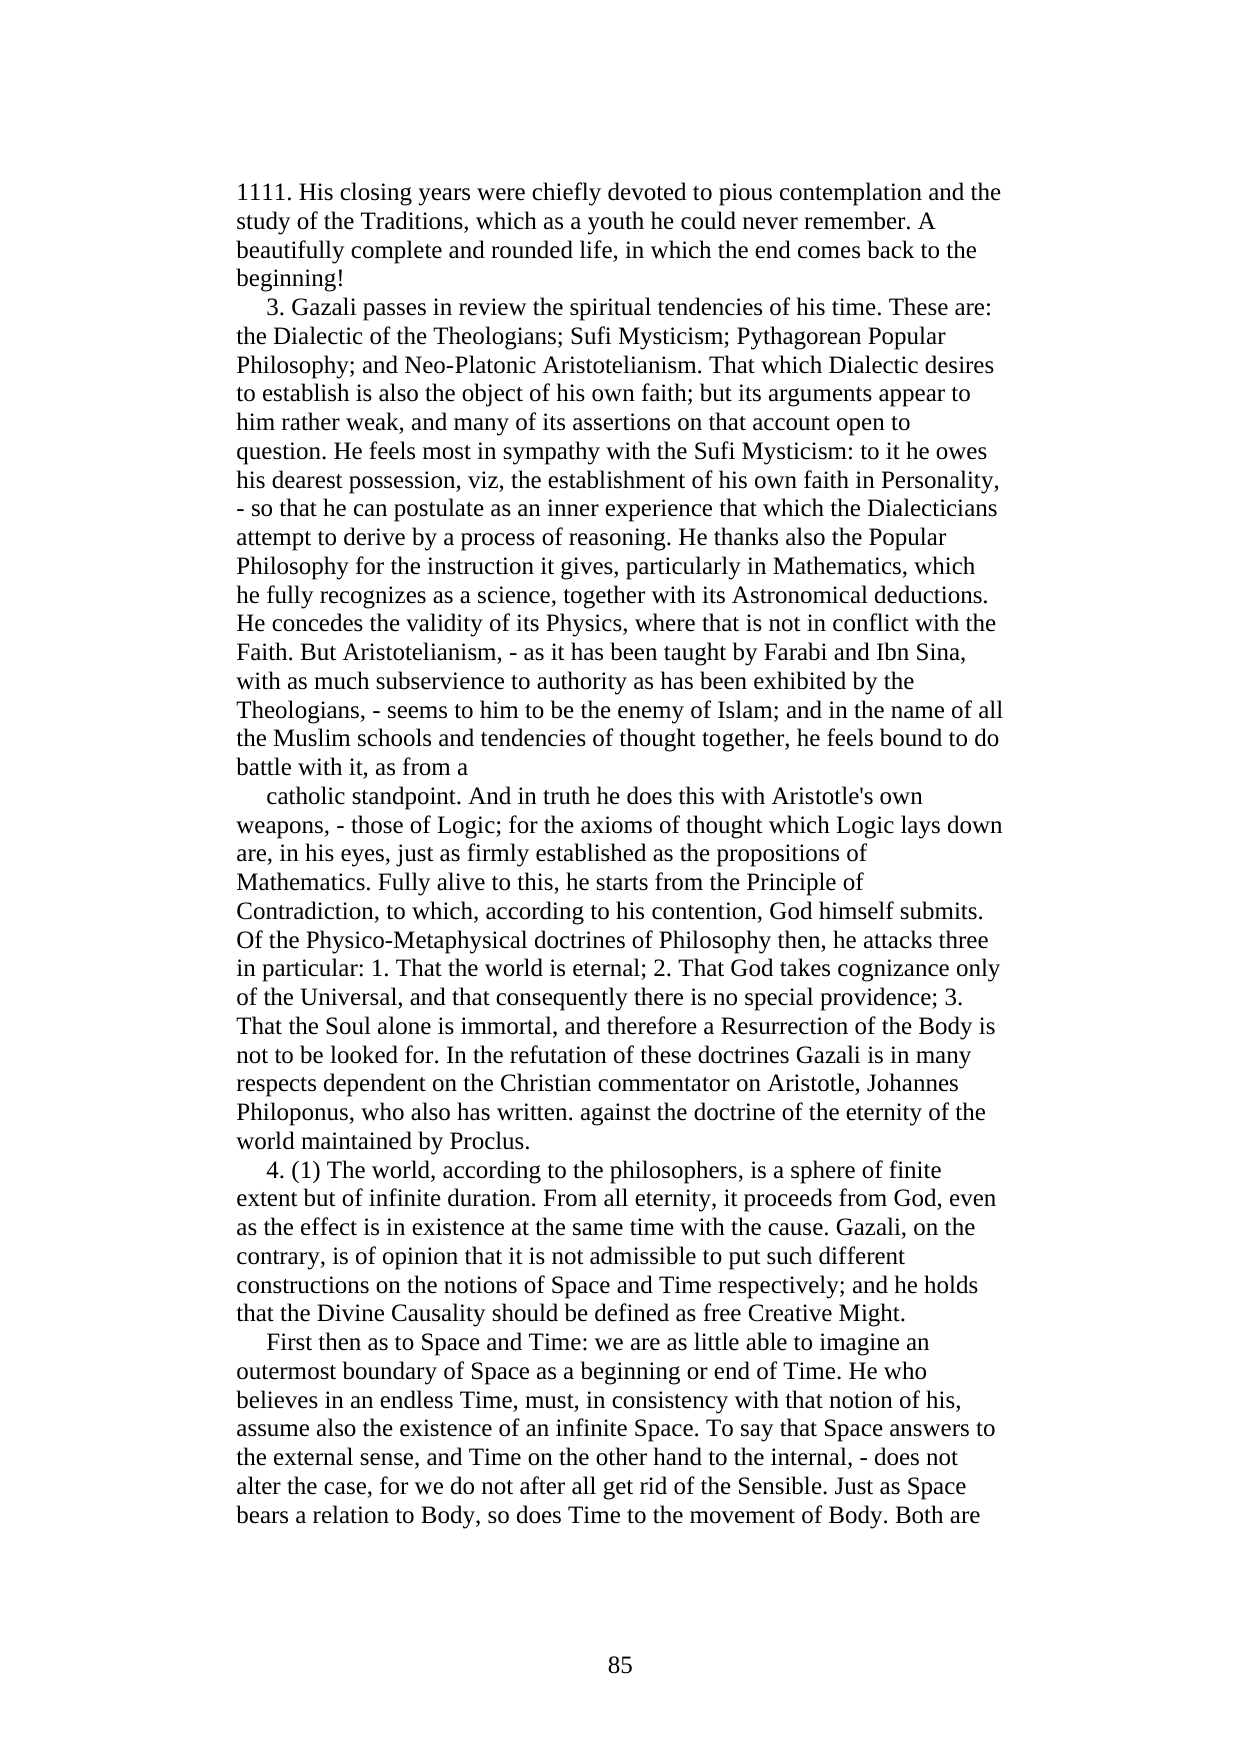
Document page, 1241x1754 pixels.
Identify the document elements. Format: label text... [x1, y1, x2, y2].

text 3. Gazali passes in review the spiritual tendencies of his time. These are: the Dialectic of the Theologians; Sufi Mysticism; Pythagorean Popular Philosophy; and Neo-­Platonic Aristotelianism. That which Dialectic desires to establish is also the object of his own faith; but its argu­ments appear to him rather weak, and many of its asser­tions on that account open to question. He feels most in sympathy with the Sufi Mysticism: to it he owes his dearest possession, viz, the establishment of his own faith in Personality, - so that he can postulate as an inner experience that which the Dialecticians attempt to derive by a process of reasoning. He thanks also the Popular Philosophy for the instruction it gives, particularly in Mathematics, which he fully recognizes as a science, to­gether with its Astronomical deductions. He concedes the validity of its Physics, where that is not in conflict with the Faith. But Aristotelianism, - as it has been taught by Farabi and Ibn Sina, with as much subservience to authority as has been exhibited by the Theologians, - seems to him to be the enemy of Islam; and in the name of all the Muslim schools and tendencies of thought to­gether, he feels bound to do battle with it, as from a [236, 292, 1004, 781]
text 4. (1) The world, according to the philosophers, is a sphere of finite extent but of infinite duration. From all eternity, it proceeds from God, even as the effect is in existence at the same time with the cause. Gazali, on the contrary, is of opinion that it is not admissible to put such dif­ferent constructions on the notions of Space and Time respectively; and he holds that the Divine Causality should be defined as free Creative Might. [236, 1155, 1004, 1327]
text catholic standpoint. And in truth he does this with Aris­totle's own weapons, - those of Logic; for the axioms of thought which Logic lays down are, in his eyes, just as firmly established as the propositions of Mathematics. Fully alive to this, he starts from the Principle of Contradiction, to which, according to his contention, God himself submits. Of the Physico-Metaphysical doctrines of Philosophy then, he attacks three in particular: 1. That the world is eternal; 2. That God takes cognizance only of the Universal, and that consequently there is no special pro­vidence; 3. That the Soul alone is immortal, and therefore a Resurrection of the Body is not to be looked for. In the refutation of these doctrines Gazali is in many respects dependent on the Christian commentator on Aristotle, Johannes Philoponus, who also has written. against the doctrine of the eternity of the world maintained by Proclus. [236, 781, 1004, 1155]
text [236, 177, 1004, 292]
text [236, 1327, 1004, 1528]
